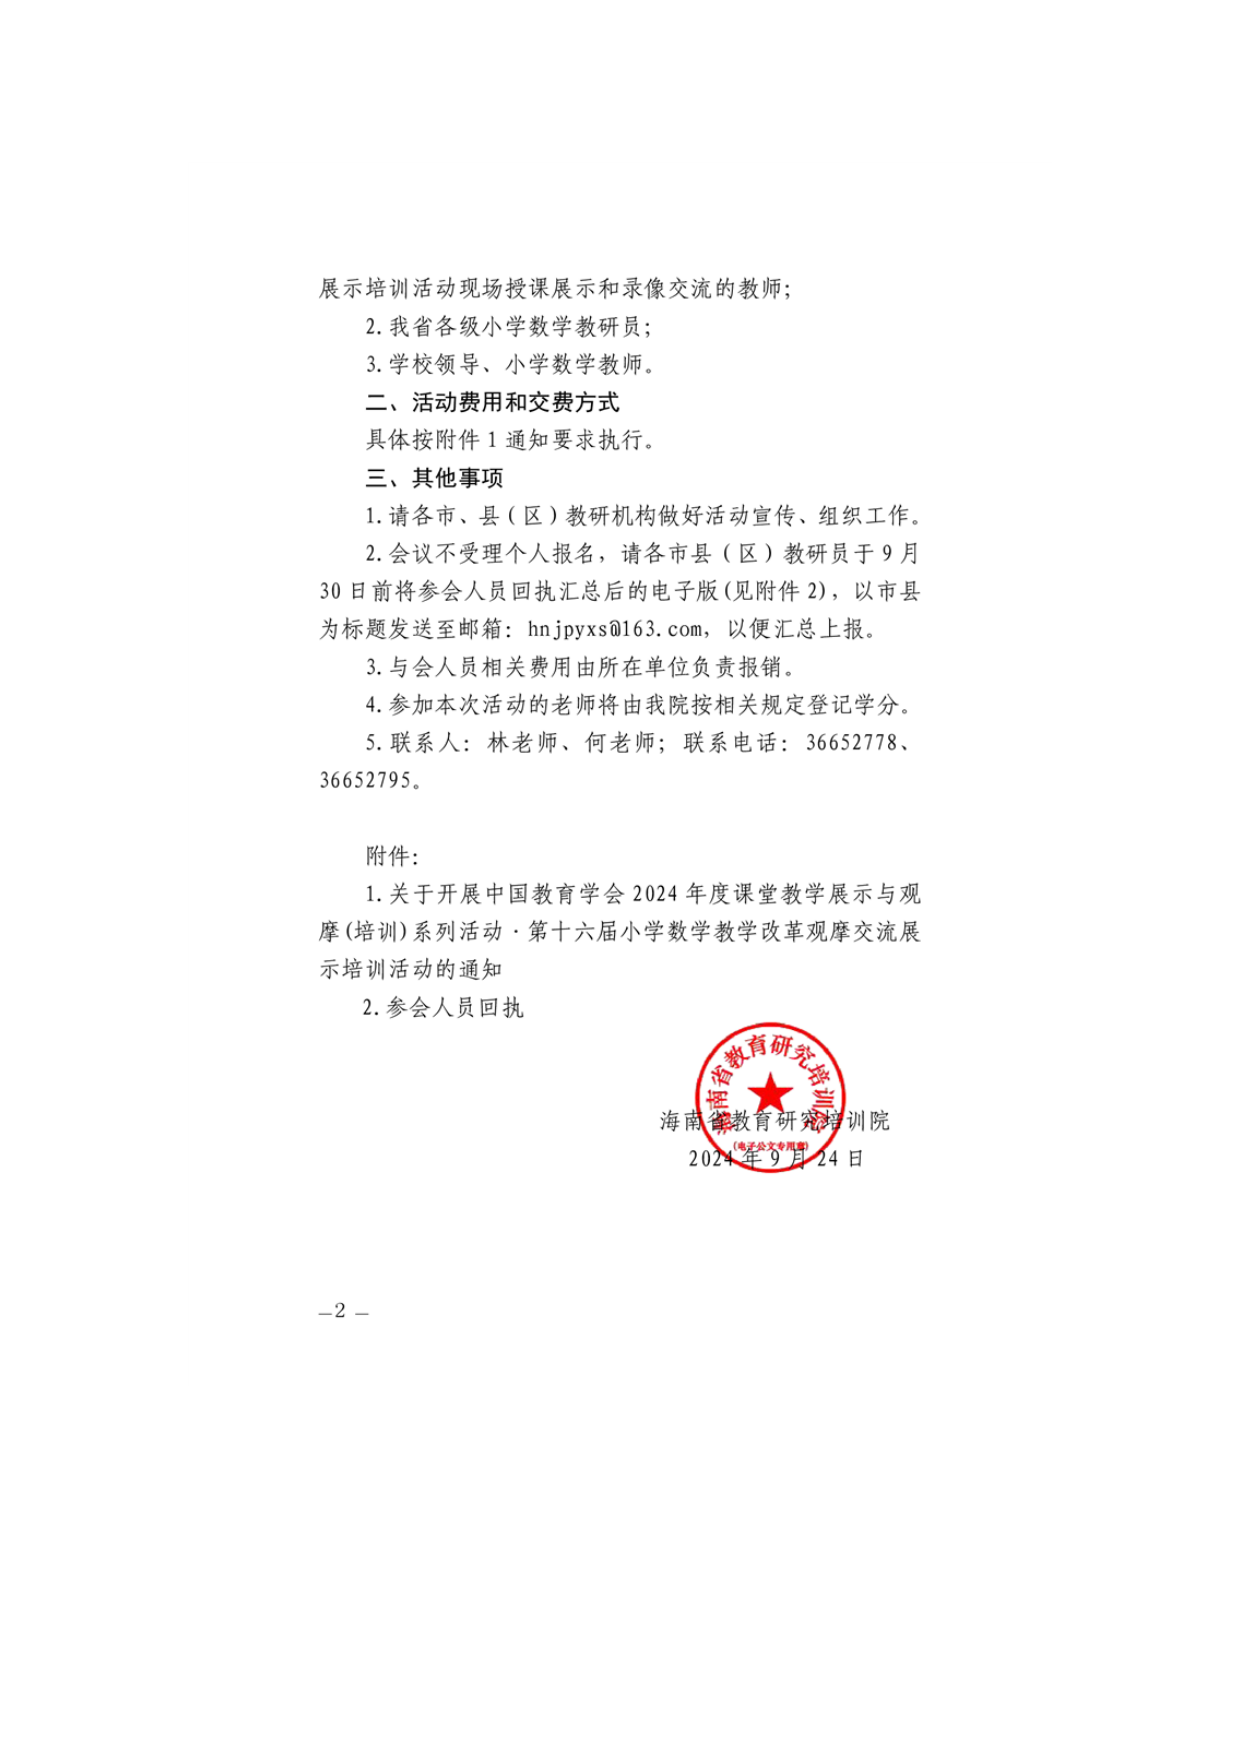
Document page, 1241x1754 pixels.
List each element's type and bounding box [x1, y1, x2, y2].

picture [187, 162, 1053, 1386]
